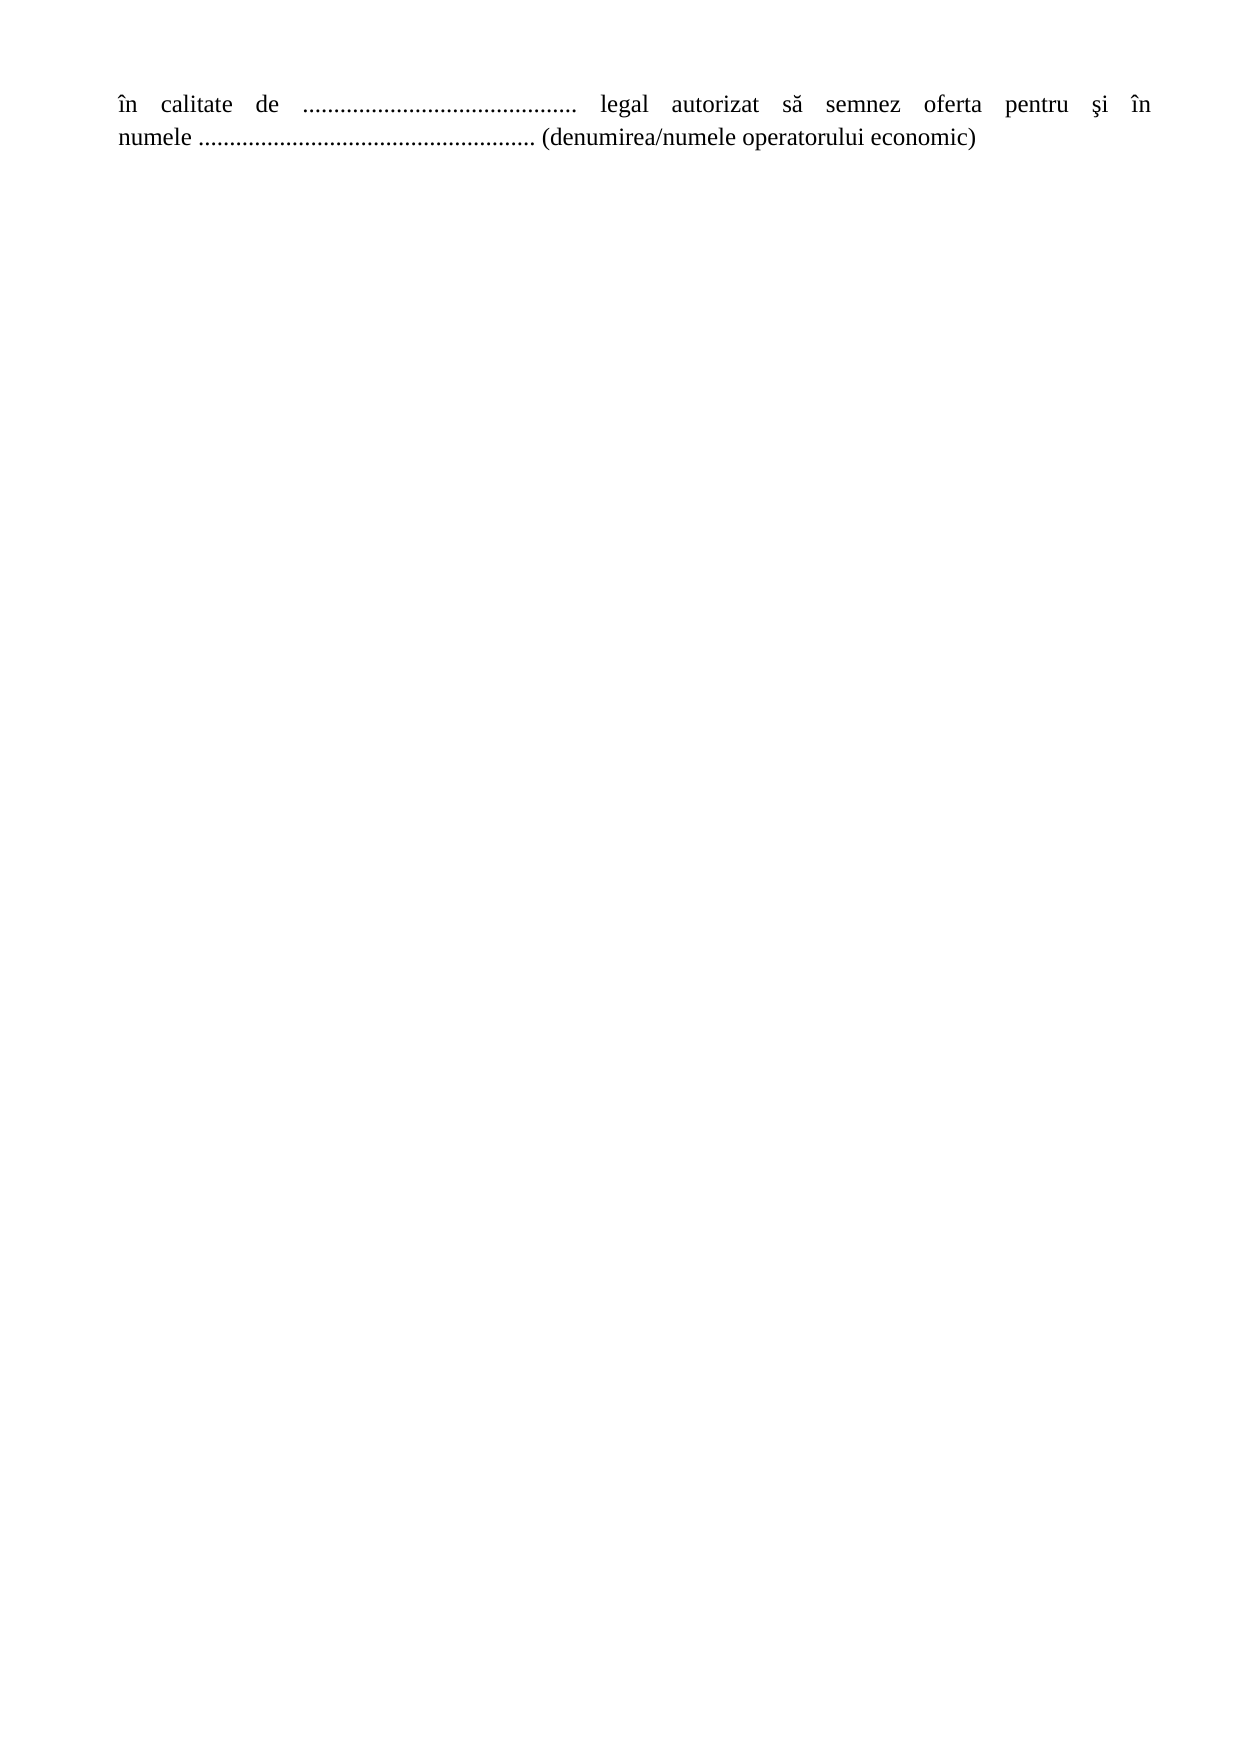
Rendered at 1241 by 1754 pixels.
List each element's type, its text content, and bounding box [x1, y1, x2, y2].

text în calitate de ............................................ legal autorizat să semnez oferta pentru şi în numele ...................................................... (denumirea/numele operatorului economic) [118, 89, 1152, 150]
